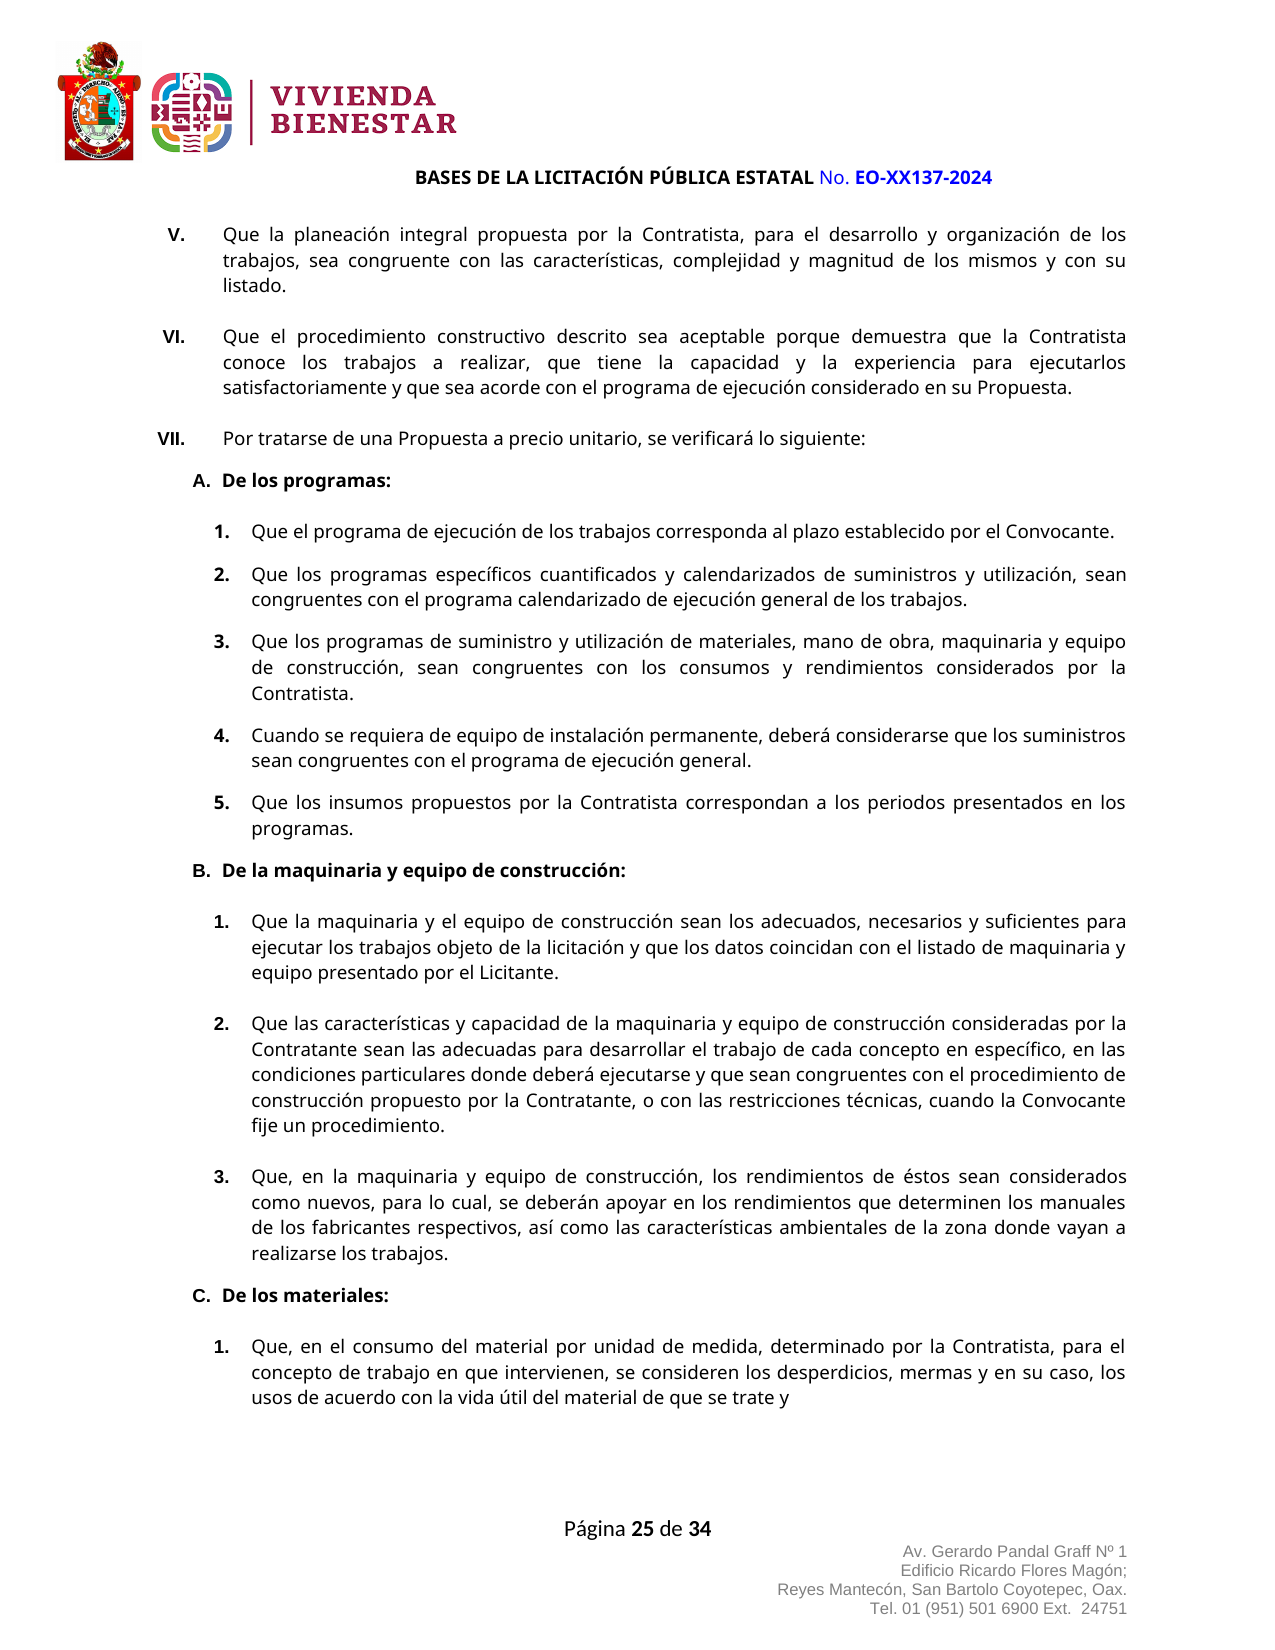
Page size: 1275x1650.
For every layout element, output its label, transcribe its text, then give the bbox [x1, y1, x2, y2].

list Que la planeación integral propuesta por la Contratista, para el desarrollo y organización de los trabajos, sea congruente con las características, complejidad y magnitud de los mismos y con su listado. [185, 221, 1127, 298]
list Que el programa de ejecución de los trabajos corresponda al plazo establecido por el Convocante. [214, 519, 1127, 544]
list Que los programas de suministro y utilización de materiales, mano de obra, maquinaria y equipo de construcción, sean congruentes con los consumos y rendimientos considerados por la Contratista. [214, 629, 1127, 705]
list Que los insumos propuestos por la Contratista correspondan a los periodos presentados en los programas. [214, 790, 1127, 841]
list De los materiales: [192, 1282, 1127, 1308]
list Que el procedimiento constructivo descrito sea aceptable porque demuestra que la Contratista conoce los trabajos a realizar, que tiene la capacidad y la experiencia para ejecutarlos satisfactoriamente y que sea acorde con el programa de ejecución considerado en su Propuesta. [185, 323, 1127, 400]
list Que los programas específicos cuantificados y calendarizados de suministros y utilización, sean congruentes con el programa calendarizado de ejecución general de los trabajos. [214, 561, 1127, 612]
list Que las características y capacidad de la maquinaria y equipo de construcción consideradas por la Contratante sean las adecuadas para desarrollar el trabajo de cada concepto en específico, en las condiciones particulares donde deberá ejecutarse y que sean congruentes con el procedimiento de construcción propuesto por la Contratante, o con las restricciones técnicas, cuando la Convocante fije un procedimiento. [214, 1011, 1127, 1138]
list Cuando se requiera de equipo de instalación permanente, deberá considerarse que los suministros sean congruentes con el programa de ejecución general. [214, 722, 1127, 773]
list De la maquinaria y equipo de construcción: [192, 857, 1127, 883]
picture [55, 41, 143, 163]
picture [147, 64, 473, 161]
list Que, en la maquinaria y equipo de construcción, los rendimientos de éstos sean considerados como nuevos, para lo cual, se deberán apoyar en los rendimientos que determinen los manuales de los fabricantes respectivos, así como las características ambientales de la zona donde vayan a realizarse los trabajos. [214, 1164, 1127, 1266]
list Que la maquinaria y el equipo de construcción sean los adecuados, necesarios y suficientes para ejecutar los trabajos objeto de la licitación y que los datos coincidan con el listado de maquinaria y equipo presentado por el Licitante. [214, 908, 1127, 985]
list Que, en el consumo del material por unidad de medida, determinado por la Contratista, para el concepto de trabajo en que intervienen, se consideren los desperdicios, mermas y en su caso, los usos de acuerdo con la vida útil del material de que se trate y [214, 1333, 1127, 1410]
list De los programas: [192, 468, 1127, 493]
list Por tratarse de una Propuesta a precio unitario, se verificará lo siguiente: [185, 426, 1127, 451]
